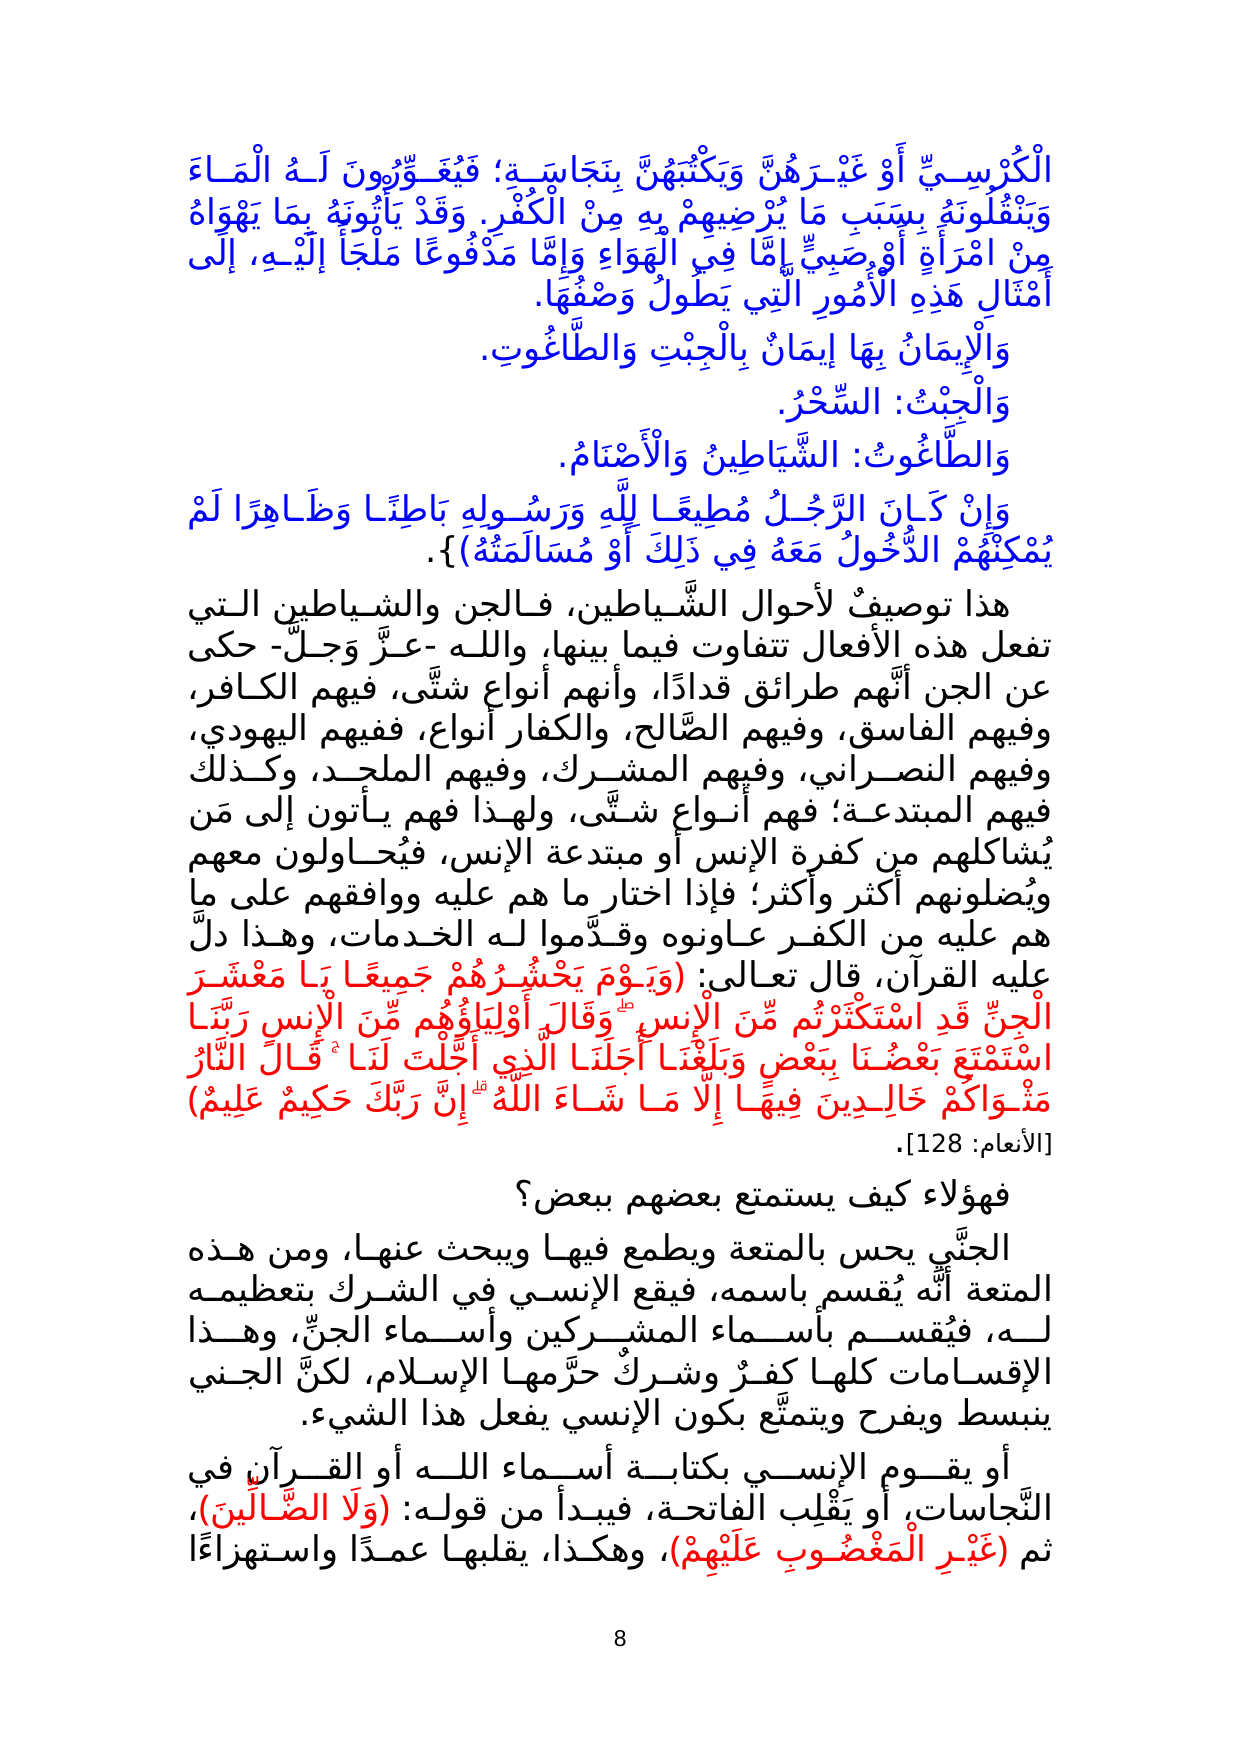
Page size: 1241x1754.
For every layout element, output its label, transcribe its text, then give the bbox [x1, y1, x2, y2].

text وَالْجِبْتُ: السِّحْرُ. [187, 381, 1053, 422]
text وَالطَّاغُوتُ: الشَّيَاطِينُ وَالْأَصْنَامُ. [187, 435, 1053, 476]
text الجنَّي يحس بالمتعة ويطمع فيها ويبحث عنها، ومن هذه المتعة أنَّه يُقسم باسمه، فيقع الإنسي في الشرك بتعظيمه له، فيُقسم بأسماء المشركين وأسماء الجنِّ، وهذا الإقسامات كلها كفرٌ وشركٌ حرَّمها الإسلام، لكنَّ الجني ينبسط ويفرح ويتمتَّع بكون الإنسي يفعل هذا الشيء. [187, 1227, 1053, 1434]
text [187, 1446, 1053, 1570]
text فهؤلاء كيف يستمتع بعضهم ببعض؟ [187, 1174, 1053, 1215]
text وَإِنْ كَانَ الرَّجُلُ مُطِيعًا لِلَّهِ وَرَسُولِهِ بَاطِنًا وَظَاهِرًا لَمْ يُمْكِنْهُمْ الدُّخُولُ مَعَهُ فِي ذَلِكَ أَوْ مُسَالَمَتُهُ)}. [187, 489, 1053, 571]
text هذا توصيفٌ لأحوال الشَّياطين، فالجن والشياطين التي تفعل هذه الأفعال تتفاوت فيما بينها، والله -عزَّ وَجلَّ- حكى عن الجن أنَّهم طرائق قدادًا، وأنهم أنواع شتَّى، فيهم الكافر، وفيهم الفاسق، وفيهم الصَّالح، والكفار أنواع، ففيهم اليهودي، وفيهم النصراني، وفيهم المشرك، وفيهم الملحد، وكذلك فيهم المبتدعة؛ فهم أنواع شتَّى، ولهذا فهم يأتون إلى مَن يُشاكلهم من كفرة الإنس أو مبتدعة الإنس، فيُحاولون معهم ويُضلونهم أكثر وأكثر؛ فإذا اختار ما هم عليه ووافقهم على ما هم عليه من الكفر عاونوه وقدَّموا له الخدمات، وهذا دلَّ عليه القرآن، قال تعالى: ﴿وَيَوْمَ يَحْشُرُهُمْ جَمِيعًا يَا مَعْشَرَ الْجِنِّ قَدِ اسْتَكْثَرْتُم مِّنَ الْإِنسِ ۖ وَقَالَ أَوْلِيَاؤُهُم مِّنَ الْإِنسِ رَبَّنَا اسْتَمْتَعَ بَعْضُنَا بِبَعْضٍ وَبَلَغْنَا أَجَلَنَا الَّذِي أَجَّلْتَ لَنَا ۚ قَالَ النَّارُ مَثْوَاكُمْ خَالِدِينَ فِيهَا إِلَّا مَا شَاءَ اللَّهُ ۗ إِنَّ رَبَّكَ حَكِيمٌ عَلِيمٌ﴾ [الأنعام: 128]. [187, 584, 1053, 1161]
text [187, 150, 1053, 315]
text وَالْإِيمَانُ بِهَا إيمَانٌ بِالْجِبْتِ وَالطَّاغُوتِ. [187, 327, 1053, 369]
